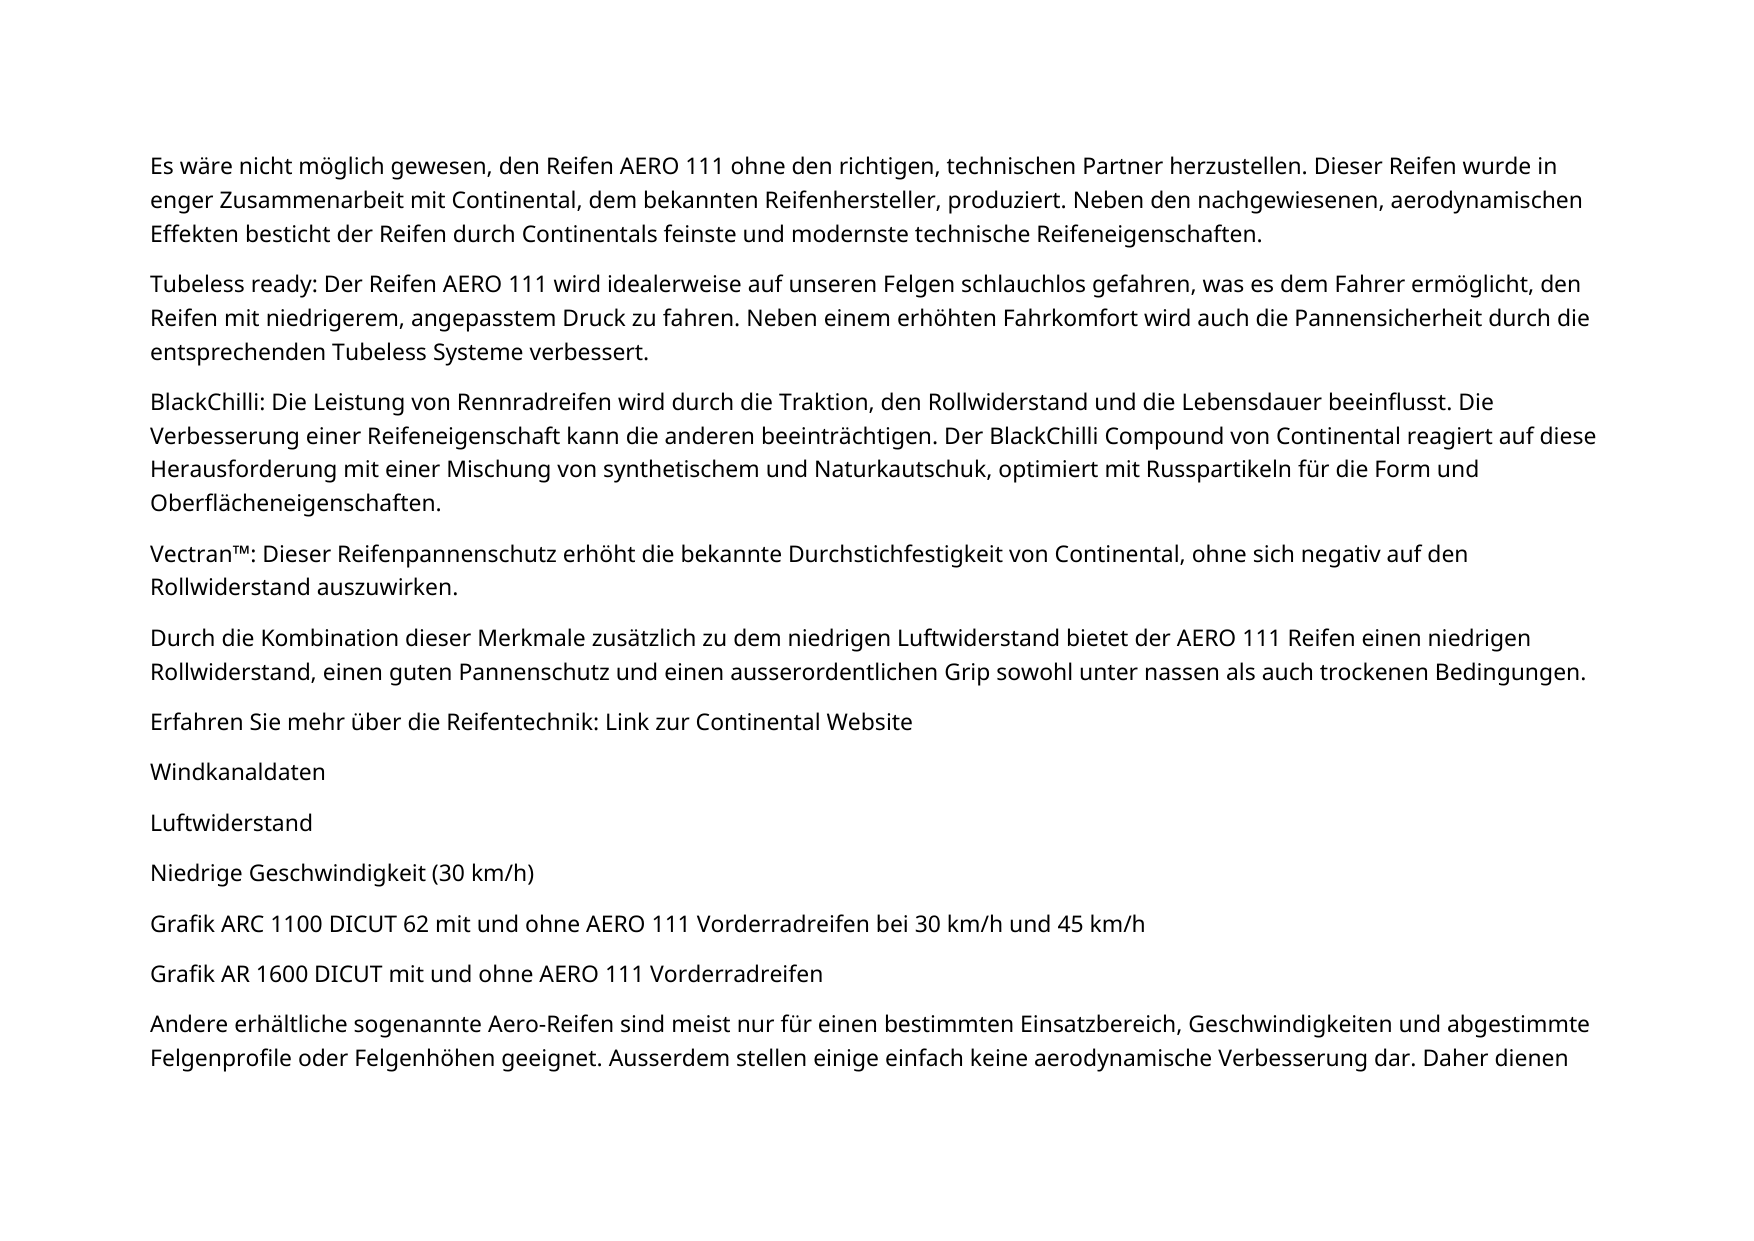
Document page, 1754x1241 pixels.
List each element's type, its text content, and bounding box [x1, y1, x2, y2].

text Vectran™: Dieser Reifenpannenschutz erhöht die bekannte Durchstichfestigkeit von Continental, ohne sich negativ auf den Rollwiderstand auszuwirken. [150, 537, 1604, 602]
text Grafik AR 1600 DICUT mit und ohne AERO 111 Vorderradreifen [150, 958, 1604, 989]
text Es wäre nicht möglich gewesen, den Reifen AERO 111 ohne den richtigen, technischen Partner herzustellen. Dieser Reifen wurde in enger Zusammenarbeit mit Continental, dem bekannten Reifenhersteller, produziert. Neben den nachgewiesenen, aerodynamischen Effekten besticht der Reifen durch Continentals feinste und modernste technische Reifeneigenschaften. [150, 150, 1604, 249]
text Niedrige Geschwindigkeit (30 km/h) [150, 857, 1604, 888]
text Windkanaldaten [150, 756, 1604, 787]
text BlackChilli: Die Leistung von Rennradreifen wird durch die Traktion, den Rollwiderstand und die Lebensdauer beeinflusst. Die Verbesserung einer Reifeneigenschaft kann die anderen beeinträchtigen. Der BlackChilli Compound von Continental reagiert auf diese Herausforderung mit einer Mischung von synthetischem und Naturkautschuk, optimiert mit Russpartikeln für die Form und Oberflächeneigenschaften. [150, 386, 1604, 518]
text Durch die Kombination dieser Merkmale zusätzlich zu dem niedrigen Luftwiderstand bietet der AERO 111 Reifen einen niedrigen Rollwiderstand, einen guten Pannenschutz und einen ausserordentlichen Grip sowohl unter nassen als auch trockenen Bedingungen. [150, 622, 1604, 687]
text Erfahren Sie mehr über die Reifentechnik: Link zur Continental Website [150, 706, 1604, 737]
text Grafik ARC 1100 DICUT 62 mit und ohne AERO 111 Vorderradreifen bei 30 km/h und 45 km/h [150, 907, 1604, 939]
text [150, 1008, 1604, 1073]
text Luftwiderstand [150, 807, 1604, 838]
text Tubeless ready: Der Reifen AERO 111 wird idealerweise auf unseren Felgen schlauchlos gefahren, was es dem Fahrer ermöglicht, den Reifen mit niedrigerem, angepasstem Druck zu fahren. Neben einem erhöhten Fahrkomfort wird auch die Pannensicherheit durch die entsprechenden Tubeless Systeme verbessert. [150, 268, 1604, 367]
